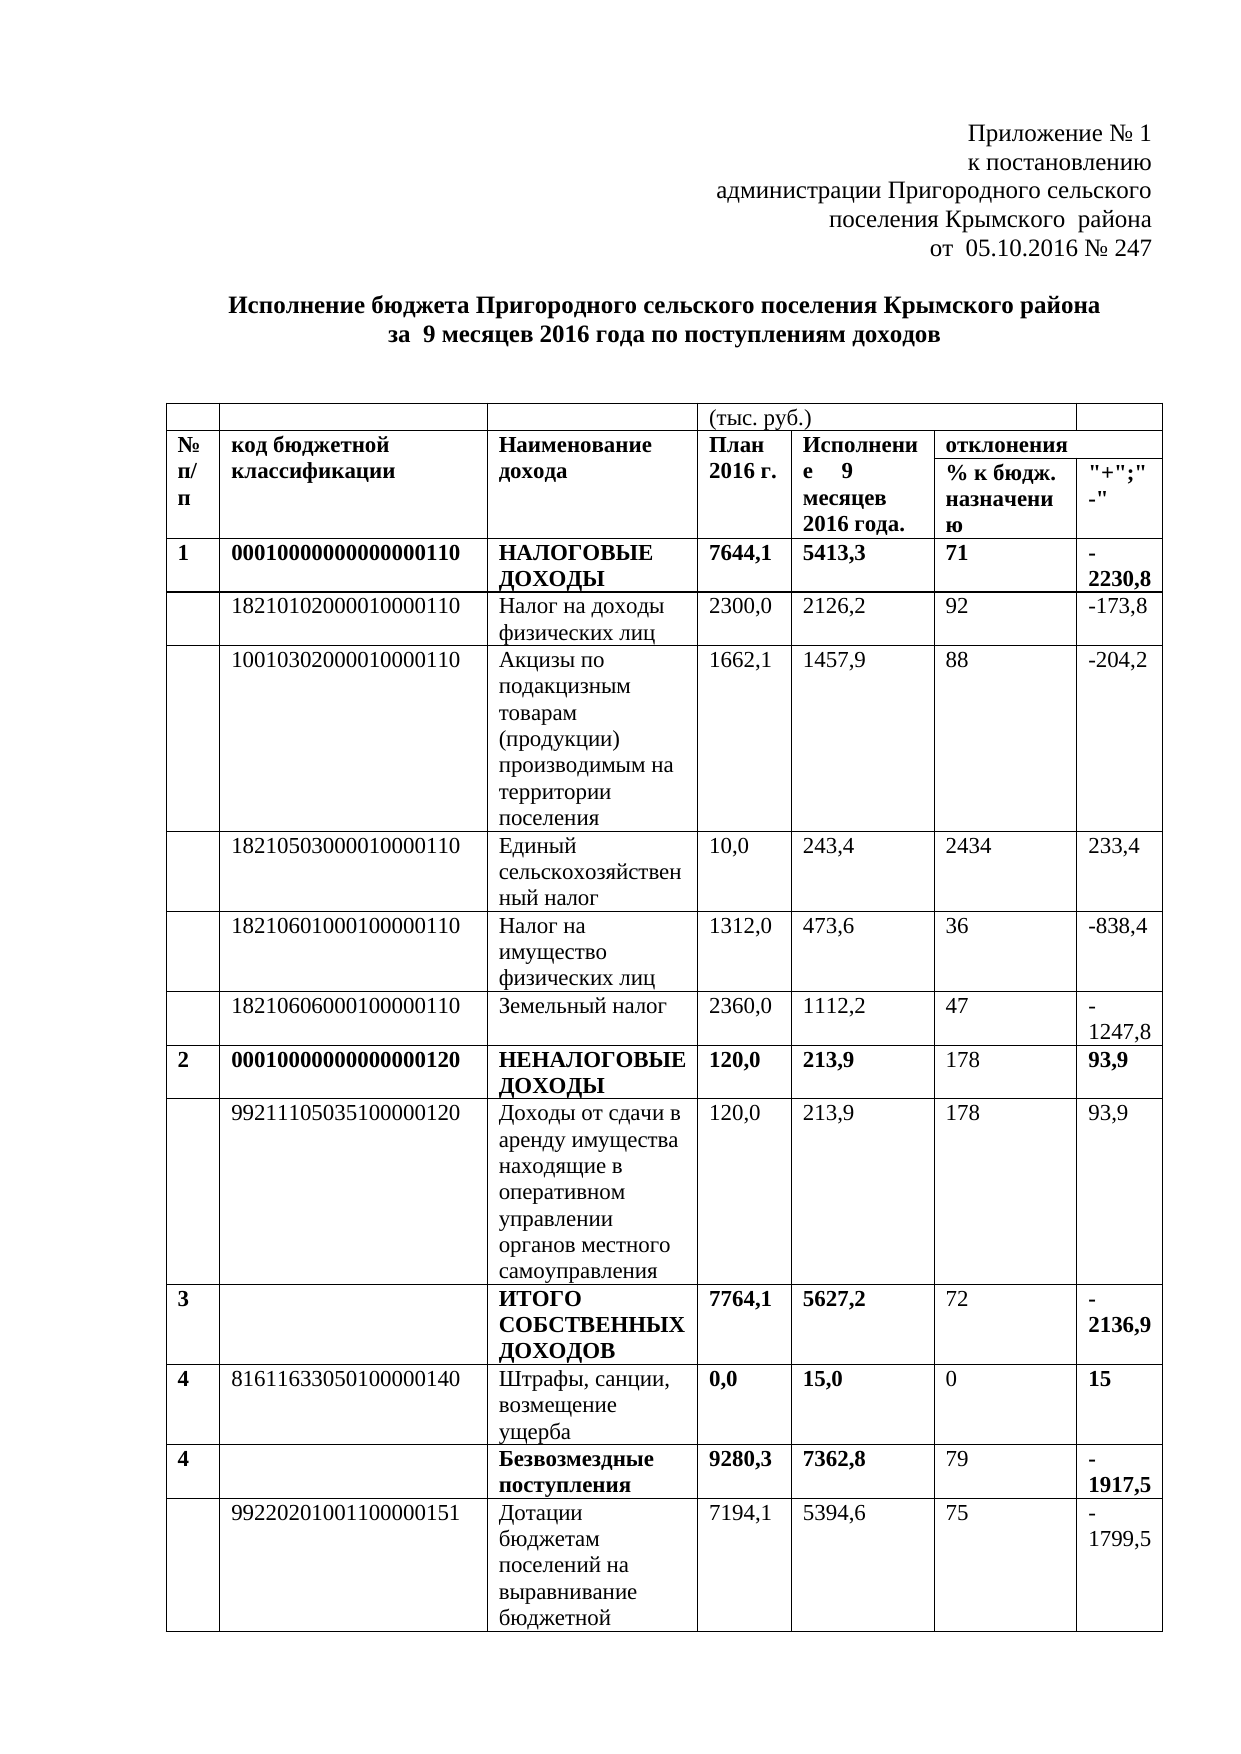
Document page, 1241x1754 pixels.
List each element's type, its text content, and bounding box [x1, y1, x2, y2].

table_cell 00010000000000000110 [220, 539, 487, 591]
table_cell -1247,8 [1077, 992, 1162, 1044]
table_cell 47 [935, 992, 1076, 1044]
table_cell Акцизы по подакцизным товарам (продукции) производимым на территории поселения [488, 646, 697, 831]
table_cell 7362,8 [792, 1445, 934, 1498]
table_cell 213,9 [792, 1046, 934, 1098]
table_cell -2230,8 [1077, 539, 1162, 591]
table_cell 233,4 [1077, 832, 1162, 911]
table_cell отклонения [935, 431, 1162, 457]
table_header Приложение № 1 к постановлению администрации Пригородного сельского поселения Крымского района от 05.10.2016 № 247 Исполнение бюджета Пригородного сельского поселения Крымского района за 9 месяцев 2016 года по поступлениям доходов [166, 118, 1163, 403]
table_cell 1 [167, 539, 219, 591]
table_cell 4 [167, 1445, 219, 1498]
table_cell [488, 1499, 697, 1631]
table_cell Исполнение 9 месяцев 2016 года. [792, 431, 934, 538]
table_cell -173,8 [1077, 593, 1162, 645]
table_cell [167, 1099, 219, 1284]
table_cell 5394,6 [792, 1499, 934, 1631]
table_cell 120,0 [698, 1099, 791, 1284]
table_cell № п/п [167, 431, 219, 538]
table_cell [167, 832, 219, 911]
table_cell (тыс. руб.) [698, 404, 1076, 430]
table_cell 178 [935, 1046, 1076, 1098]
table_cell 2 [167, 1046, 219, 1098]
table_cell 18210102000010000110 [220, 593, 487, 645]
table_cell Наименование дохода [488, 431, 697, 538]
table_cell 10010302000010000110 [220, 646, 487, 831]
table_cell 3 [167, 1285, 219, 1364]
table_cell 178 [935, 1099, 1076, 1284]
table_cell -2136,9 [1077, 1285, 1162, 1364]
table_cell 2300,0 [698, 593, 791, 645]
table_cell код бюджетной классификации [220, 431, 487, 538]
table_cell 88 [935, 646, 1076, 831]
table_cell 92 [935, 593, 1076, 645]
table_cell [167, 646, 219, 831]
table_cell -204,2 [1077, 646, 1162, 831]
table_cell 93,9 [1077, 1046, 1162, 1098]
table_cell 0,0 [698, 1365, 791, 1444]
table_cell 72 [935, 1285, 1076, 1364]
table_cell Земельный налог [488, 992, 697, 1044]
table_cell -1917,5 [1077, 1445, 1162, 1498]
table_cell Налог на имущество физических лиц [488, 912, 697, 991]
table_cell ИТОГО СОБСТВЕННЫХ ДОХОДОВ [488, 1285, 697, 1364]
table_cell Штрафы, санции, возмещение ущерба [488, 1365, 697, 1444]
table_cell 15 [1077, 1365, 1162, 1444]
table_cell Налог на доходы физических лиц [488, 593, 697, 645]
table_cell [167, 1499, 219, 1631]
table_cell [488, 404, 697, 430]
table_cell % к бюдж. назначению [935, 459, 1076, 538]
table_cell 2126,2 [792, 593, 934, 645]
table_cell 7644,1 [698, 539, 791, 591]
table_cell 00010000000000000120 [220, 1046, 487, 1098]
table_cell Доходы от сдачи в аренду имущества находящие в оперативном управлении органов местного самоуправления [488, 1099, 697, 1284]
table_cell [220, 1445, 487, 1498]
table_cell -838,4 [1077, 912, 1162, 991]
table_cell [220, 1285, 487, 1364]
table_cell -1799,5 [1077, 1499, 1162, 1631]
table_cell 75 [935, 1499, 1076, 1631]
table_cell 36 [935, 912, 1076, 991]
table_cell НЕНАЛОГОВЫЕ ДОХОДЫ [488, 1046, 697, 1098]
table_cell 473,6 [792, 912, 934, 991]
table_cell 7764,1 [698, 1285, 791, 1364]
table_cell 243,4 [792, 832, 934, 911]
table_cell 2360,0 [698, 992, 791, 1044]
table_cell 18210503000010000110 [220, 832, 487, 911]
table_cell [167, 404, 219, 430]
table_cell 1112,2 [792, 992, 934, 1044]
table_cell 1662,1 [698, 646, 791, 831]
table_cell [1077, 404, 1162, 430]
table_cell 99211105035100000120 [220, 1099, 487, 1284]
table_cell 5413,3 [792, 539, 934, 591]
table_cell 71 [935, 539, 1076, 591]
table_cell 120,0 [698, 1046, 791, 1098]
table_cell 213,9 [792, 1099, 934, 1284]
table_cell Безвозмездные поступления [488, 1445, 697, 1498]
table_cell 9280,3 [698, 1445, 791, 1498]
table_cell 4 [167, 1365, 219, 1444]
table_cell 2434 [935, 832, 1076, 911]
table_cell "+";"-" [1077, 459, 1162, 538]
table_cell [220, 1499, 487, 1631]
table_cell План 2016 г. [698, 431, 791, 538]
table_cell 79 [935, 1445, 1076, 1498]
table_cell [167, 992, 219, 1044]
table_cell 0 [935, 1365, 1076, 1444]
table_cell Единый сельскохозяйственный налог [488, 832, 697, 911]
table_cell 1312,0 [698, 912, 791, 991]
table_cell 93,9 [1077, 1099, 1162, 1284]
table_cell 18210606000100000110 [220, 992, 487, 1044]
table_cell [220, 404, 487, 430]
table_cell [167, 912, 219, 991]
table_cell 1457,9 [792, 646, 934, 831]
table_cell 81611633050100000140 [220, 1365, 487, 1444]
table_cell 15,0 [792, 1365, 934, 1444]
table_cell НАЛОГОВЫЕ ДОХОДЫ [488, 539, 697, 591]
table_cell 18210601000100000110 [220, 912, 487, 991]
table_cell [167, 593, 219, 645]
table_cell 10,0 [698, 832, 791, 911]
table_cell 7194,1 [698, 1499, 791, 1631]
table_cell 5627,2 [792, 1285, 934, 1364]
